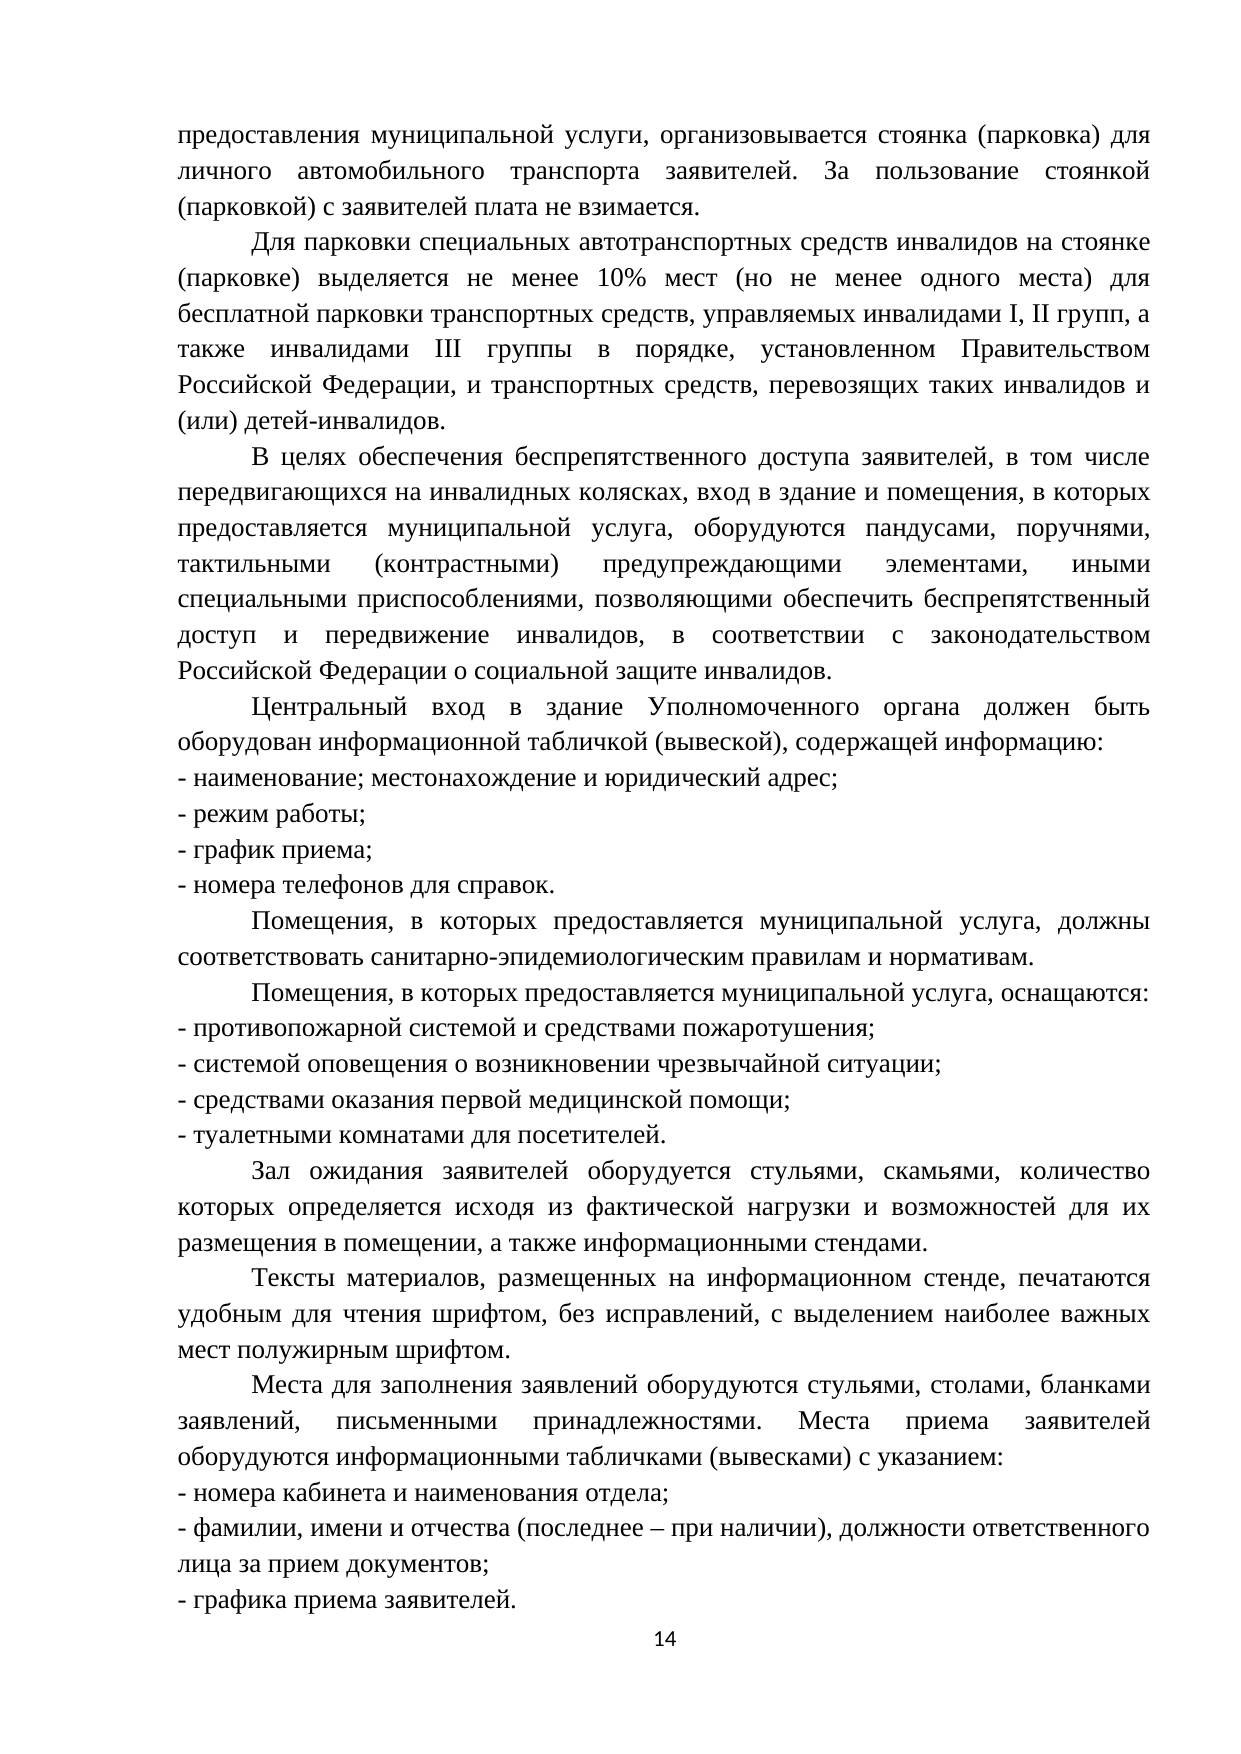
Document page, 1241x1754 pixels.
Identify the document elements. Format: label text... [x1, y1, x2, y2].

text - номера кабинета и наименования отдела; [177, 1476, 1152, 1507]
text - график приема; [177, 833, 1152, 864]
text - туалетными комнатами для посетителей. [177, 1118, 1152, 1150]
text - средствами оказания первой медицинской помощи; [177, 1083, 1152, 1114]
text Помещения, в которых предоставляется муниципальной услуга, оснащаются: [177, 976, 1152, 1007]
text - режим работы; [177, 797, 1152, 828]
text - графика приема заявителей. [177, 1583, 1152, 1614]
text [177, 118, 1152, 221]
text - наименование; местонахождение и юридический адрес; [177, 761, 1152, 792]
text Помещения, в которых предоставляется муниципальной услуга, должны соответствовать санитарно-эпидемиологическим правилам и нормативам. [177, 904, 1152, 971]
text Для парковки специальных автотранспортных средств инвалидов на стоянке (парковке) выделяется не менее 10% мест (но не менее одного места) для бесплатной парковки транспортных средств, управляемых инвалидами I, II групп, а также инвалидами III группы в порядке, установленном Правительством Российской Федерации, и транспортных средств, перевозящих таких инвалидов и (или) детей-инвалидов. [177, 225, 1152, 435]
text - противопожарной системой и средствами пожаротушения; [177, 1011, 1152, 1042]
text В целях обеспечения беспрепятственного доступа заявителей, в том числе передвигающихся на инвалидных колясках, вход в здание и помещения, в которых предоставляется муниципальной услуга, оборудуются пандусами, поручнями, тактильными (контрастными) предупреждающими элементами, иными специальными приспособлениями, позволяющими обеспечить беспрепятственный доступ и передвижение инвалидов, в соответствии с законодательством Российской Федерации о социальной защите инвалидов. [177, 440, 1152, 685]
text - фамилии, имени и отчества (последнее – при наличии), должности ответственного лица за прием документов; [177, 1512, 1152, 1578]
text - номера телефонов для справок. [177, 868, 1152, 899]
text Зал ожидания заявителей оборудуется стульями, скамьями, количество которых определяется исходя из фактической нагрузки и возможностей для их размещения в помещении, а также информационными стендами. [177, 1154, 1152, 1257]
text Места для заполнения заявлений оборудуются стульями, столами, бланками заявлений, письменными принадлежностями. Места приема заявителей оборудуются информационными табличками (вывесками) с указанием: [177, 1369, 1152, 1471]
text Центральный вход в здание Уполномоченного органа должен быть оборудован информационной табличкой (вывеской), содержащей информацию: [177, 690, 1152, 757]
text Тексты материалов, размещенных на информационном стенде, печатаются удобным для чтения шрифтом, без исправлений, с выделением наиболее важных мест полужирным шрифтом. [177, 1261, 1152, 1364]
text - системой оповещения о возникновении чрезвычайной ситуации; [177, 1047, 1152, 1078]
